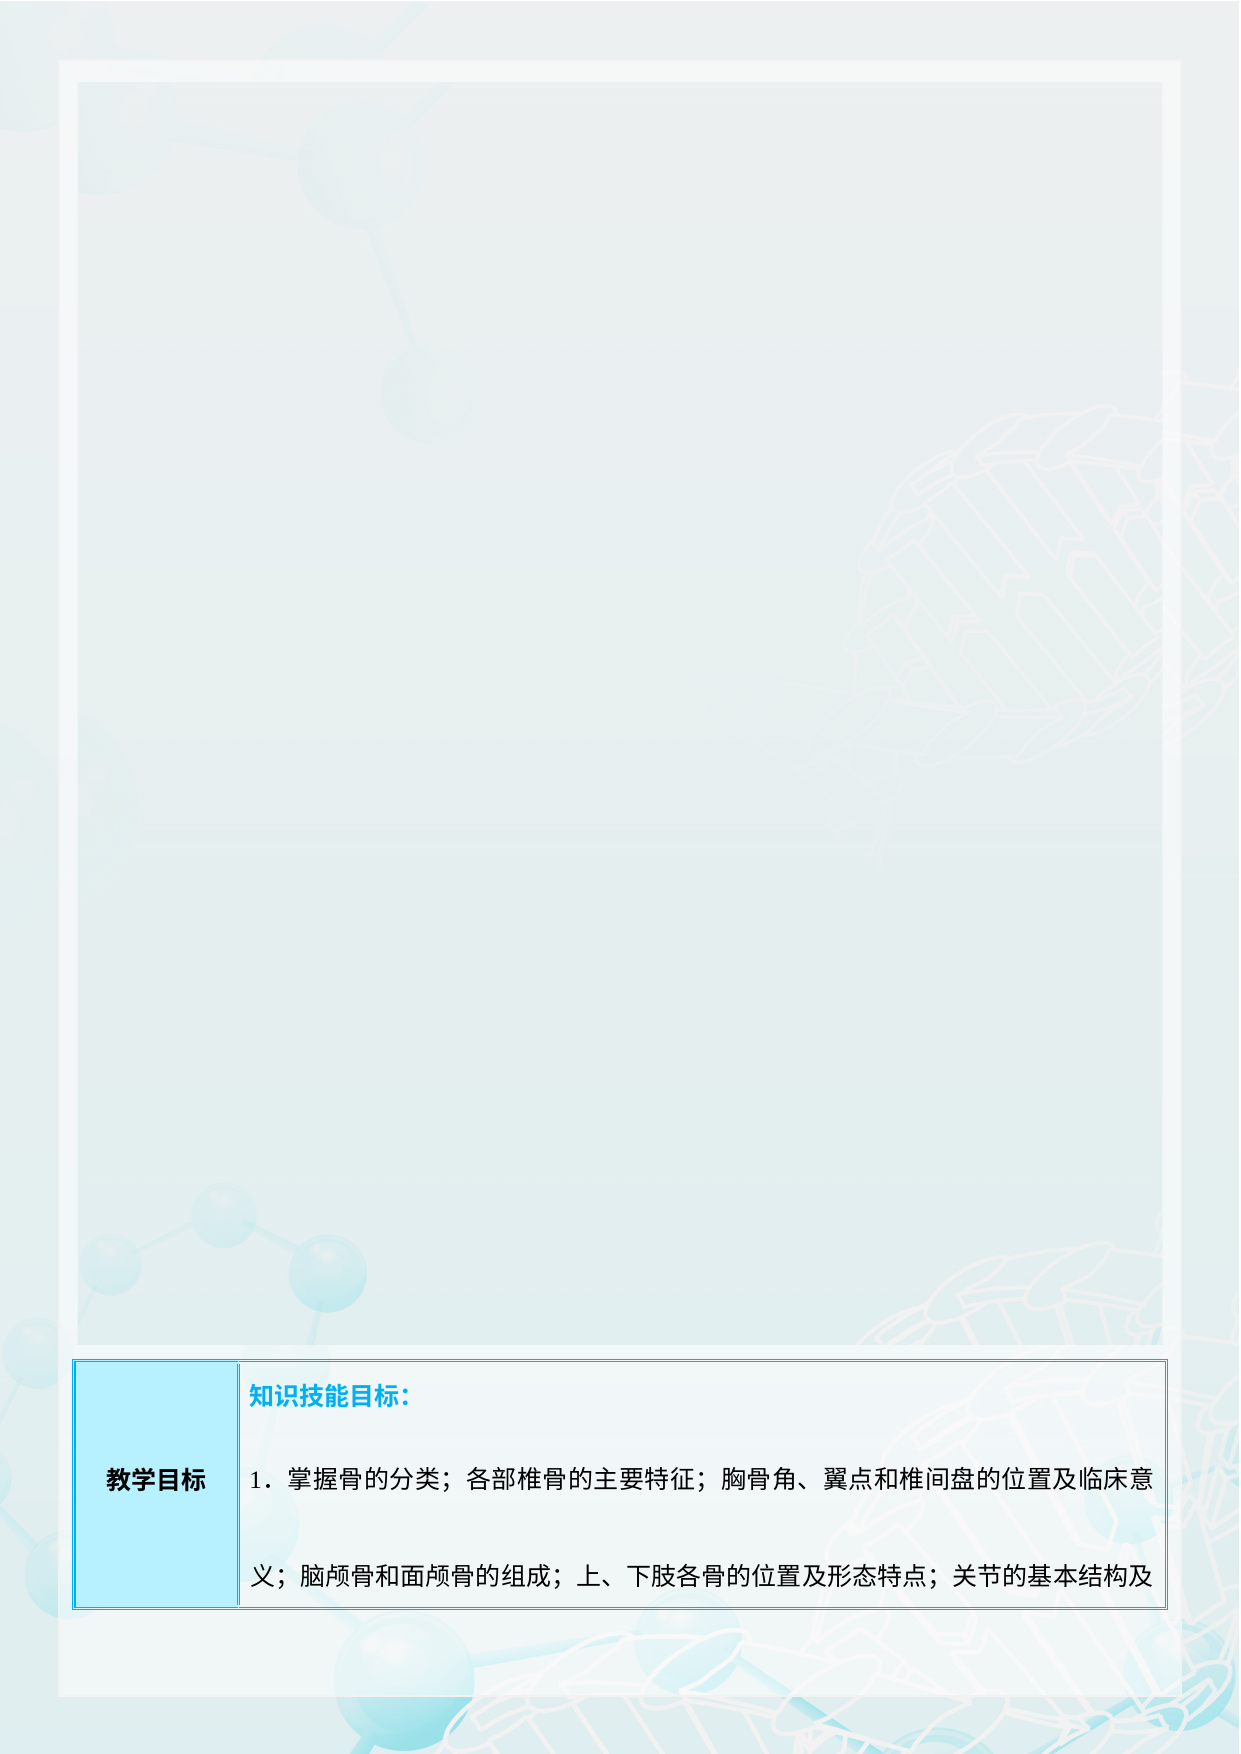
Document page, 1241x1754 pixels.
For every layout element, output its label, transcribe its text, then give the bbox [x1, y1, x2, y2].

table_cell 教学目标 [76, 1360, 239, 1607]
table_cell 知识技能目标： 1．掌握骨的分类；各部椎骨的主要特征；胸骨角、翼点和椎间盘的位置及临床意义；脑颅骨和面颅骨的组成；上、下肢各骨的位置及形态特点；关节的基本结构及运动形式；肩、肘、髋和膝关节的构成、结构特点及运动；肌的形态和构造；腹股沟管的位置及通过的结构；膈的位置及作用；临床上常用的骨性和肌性标志。 2．熟悉脊柱和胸廓的组成、整体观及其运动；骨盆的组成、分部及性别差异；腕、踝和颞下颌关节的组成及运动；胸锁乳突肌、斜方肌、背阔肌、竖脊肌、胸肌、肋间肌、三角肌、肱二头肌、肱三头肌、股四头肌、臀大肌、小腿三头肌的位置及其作用。 思政育人目标： 1. 引导学生认识运动系统在维持生命活动中的重要作用，培养学生的生命观念和健康意识。 2. 通过案例分析，培养学生对常见运动系统疾病的分析与解决能力，增强医学伦理意识与社会责任感。 [239, 1362, 1165, 1607]
picture [0, 1, 1240, 1754]
